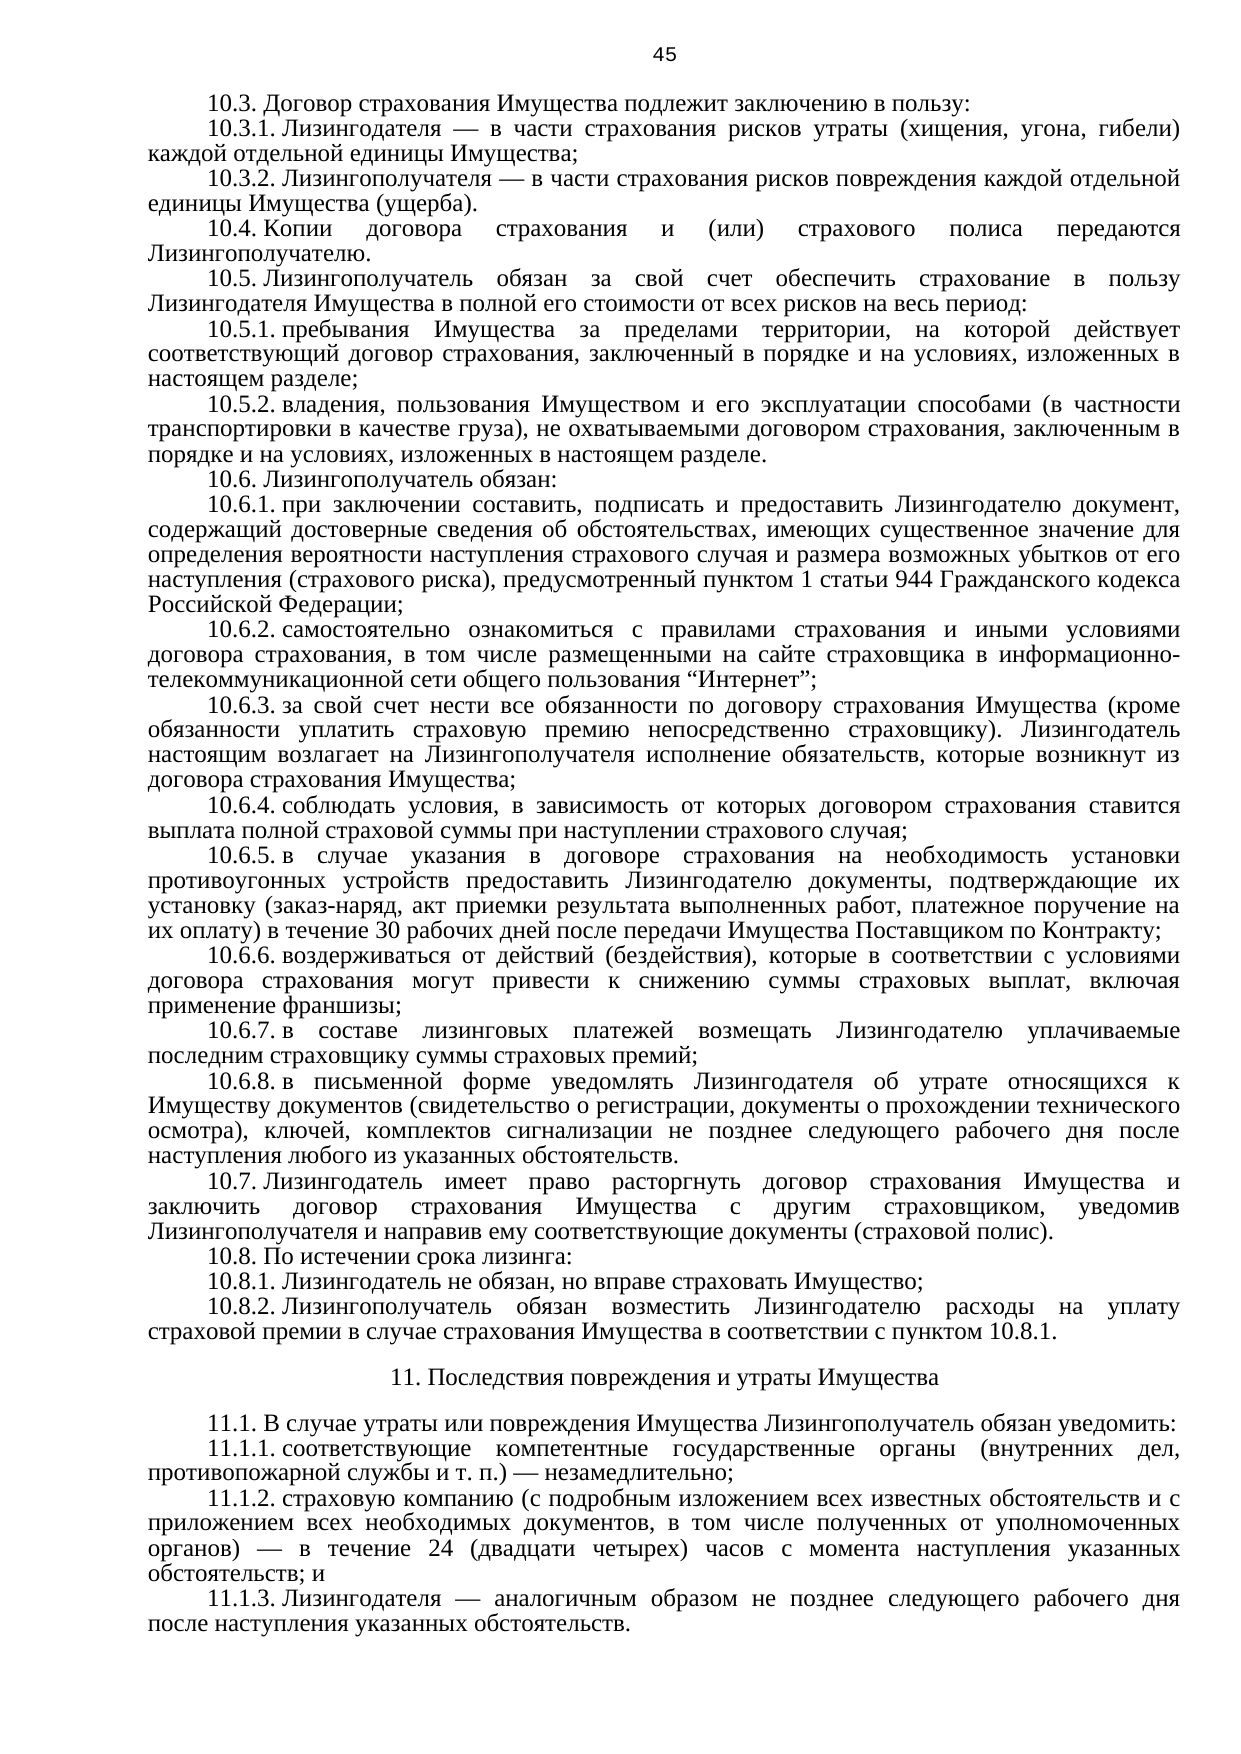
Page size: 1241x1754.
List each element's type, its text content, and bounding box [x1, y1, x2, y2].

text 10.8.1. Лизингодатель не обязан, но вправе страховать Имущество; [148, 1269, 1181, 1294]
text 11.1.2. страховую компанию (с подробным изложением всех известных обстоятельств и с приложением всех необходимых документов, в том числе полученных от уполномоченных органов) — в течение 24 (двадцати четырех) часов с момента наступления указанных обстоятельств; и [148, 1486, 1181, 1586]
text 11.1.3. Лизингодателя — аналогичным образом не позднее следующего рабочего дня после наступления указанных обстоятельств. [148, 1586, 1181, 1637]
text 10.8. По истечении срока лизинга: [148, 1244, 1181, 1269]
text 10.8.2. Лизингополучатель обязан возместить Лизингодателю расходы на уплату страховой премии в случае страхования Имущества в соответствии с пунктом 10.8.1. [148, 1294, 1181, 1345]
text 10.6.5. в случае указания в договоре страхования на необходимость установки противоугонных устройств предоставить Лизингодателю документы, подтверждающие их установку (заказ-наряд, акт приемки результата выполненных работ, платежное поручение на их оплату) в течение 30 рабочих дней после передачи Имущества Поставщиком по Контракту; [148, 843, 1181, 944]
text 11.1. В случае утраты или повреждения Имущества Лизингополучатель обязан уведомить: [148, 1411, 1181, 1436]
text 10.6.3. за свой счет нести все обязанности по договору страхования Имущества (кроме обязанности уплатить страховую премию непосредственно страховщику). Лизингодатель настоящим возлагает на Лизингополучателя исполнение обязательств, которые возникнут из договора страхования Имущества; [148, 693, 1181, 793]
text 10.6.8. в письменной форме уведомлять Лизингодателя об утрате относящихся к Имуществу документов (свидетельство о регистрации, документы о прохождении технического осмотра), ключей, комплектов сигнализации не позднее следующего рабочего дня после наступления любого из указанных обстоятельств. [148, 1069, 1181, 1169]
text 10.6.1. при заключении составить, подписать и предоставить Лизингодателю документ, содержащий достоверные сведения об обстоятельствах, имеющих существенное значение для определения вероятности наступления страхового случая и размера возможных убытков от его наступления (страхового риска), предусмотренный пунктом 1 статьи 944 Гражданского кодекса Российской Федерации; [148, 492, 1181, 618]
text 10.5. Лизингополучатель обязан за свой счет обеспечить страхование в пользу Лизингодателя Имущества в полной его стоимости от всех рисков на весь период: [148, 267, 1181, 317]
text 10.6.6. воздерживаться от действий (бездействия), которые в соответствии с условиями договора страхования могут привести к снижению суммы страховых выплат, включая применение франшизы; [148, 944, 1181, 1019]
text 10.7. Лизингодатель имеет право расторгнуть договор страхования Имущества и заключить договор страхования Имущества с другим страховщиком, уведомив Лизингополучателя и направив ему соответствующие документы (страховой полис). [148, 1169, 1181, 1244]
text 10.6. Лизингополучатель обязан: [148, 467, 1181, 492]
text 10.3.2. Лизингополучателя — в части страхования рисков повреждения каждой отдельной единицы Имущества (ущерба). [148, 167, 1181, 217]
text 10.4. Копии договора страхования и (или) страхового полиса передаются Лизингополучателю. [148, 217, 1181, 267]
text 10.6.2. самостоятельно ознакомиться с правилами страхования и иными условиями договора страхования, в том числе размещенными на сайте страховщика в информационно-телекоммуникационной сети общего пользования “Интернет”; [148, 618, 1181, 693]
text 10.6.4. соблюдать условия, в зависимость от которых договором страхования ставится выплата полной страховой суммы при наступлении страхового случая; [148, 793, 1181, 843]
text 10.3.1. Лизингодателя — в части страхования рисков утраты (хищения, угона, гибели) каждой отдельной единицы Имущества; [148, 117, 1181, 167]
text 10.3. Договор страхования Имущества подлежит заключению в пользу: [148, 92, 1181, 117]
text 10.5.2. владения, пользования Имуществом и его эксплуатации способами (в частности транспортировки в качестве груза), не охватываемыми договором страхования, заключенным в порядке и на условиях, изложенных в настоящем разделе. [148, 392, 1181, 467]
text 10.5.1. пребывания Имущества за пределами территории, на которой действует соответствующий договор страхования, заключенный в порядке и на условиях, изложенных в настоящем разделе; [148, 317, 1181, 392]
text 11.1.1. соответствующие компетентные государственные органы (внутренних дел, противопожарной службы и т. п.) — незамедлительно; [148, 1436, 1181, 1486]
text 11. Последствия повреждения и утраты Имущества [148, 1366, 1181, 1390]
text 10.6.7. в составе лизинговых платежей возмещать Лизингодателю уплачиваемые последним страховщику суммы страховых премий; [148, 1019, 1181, 1069]
